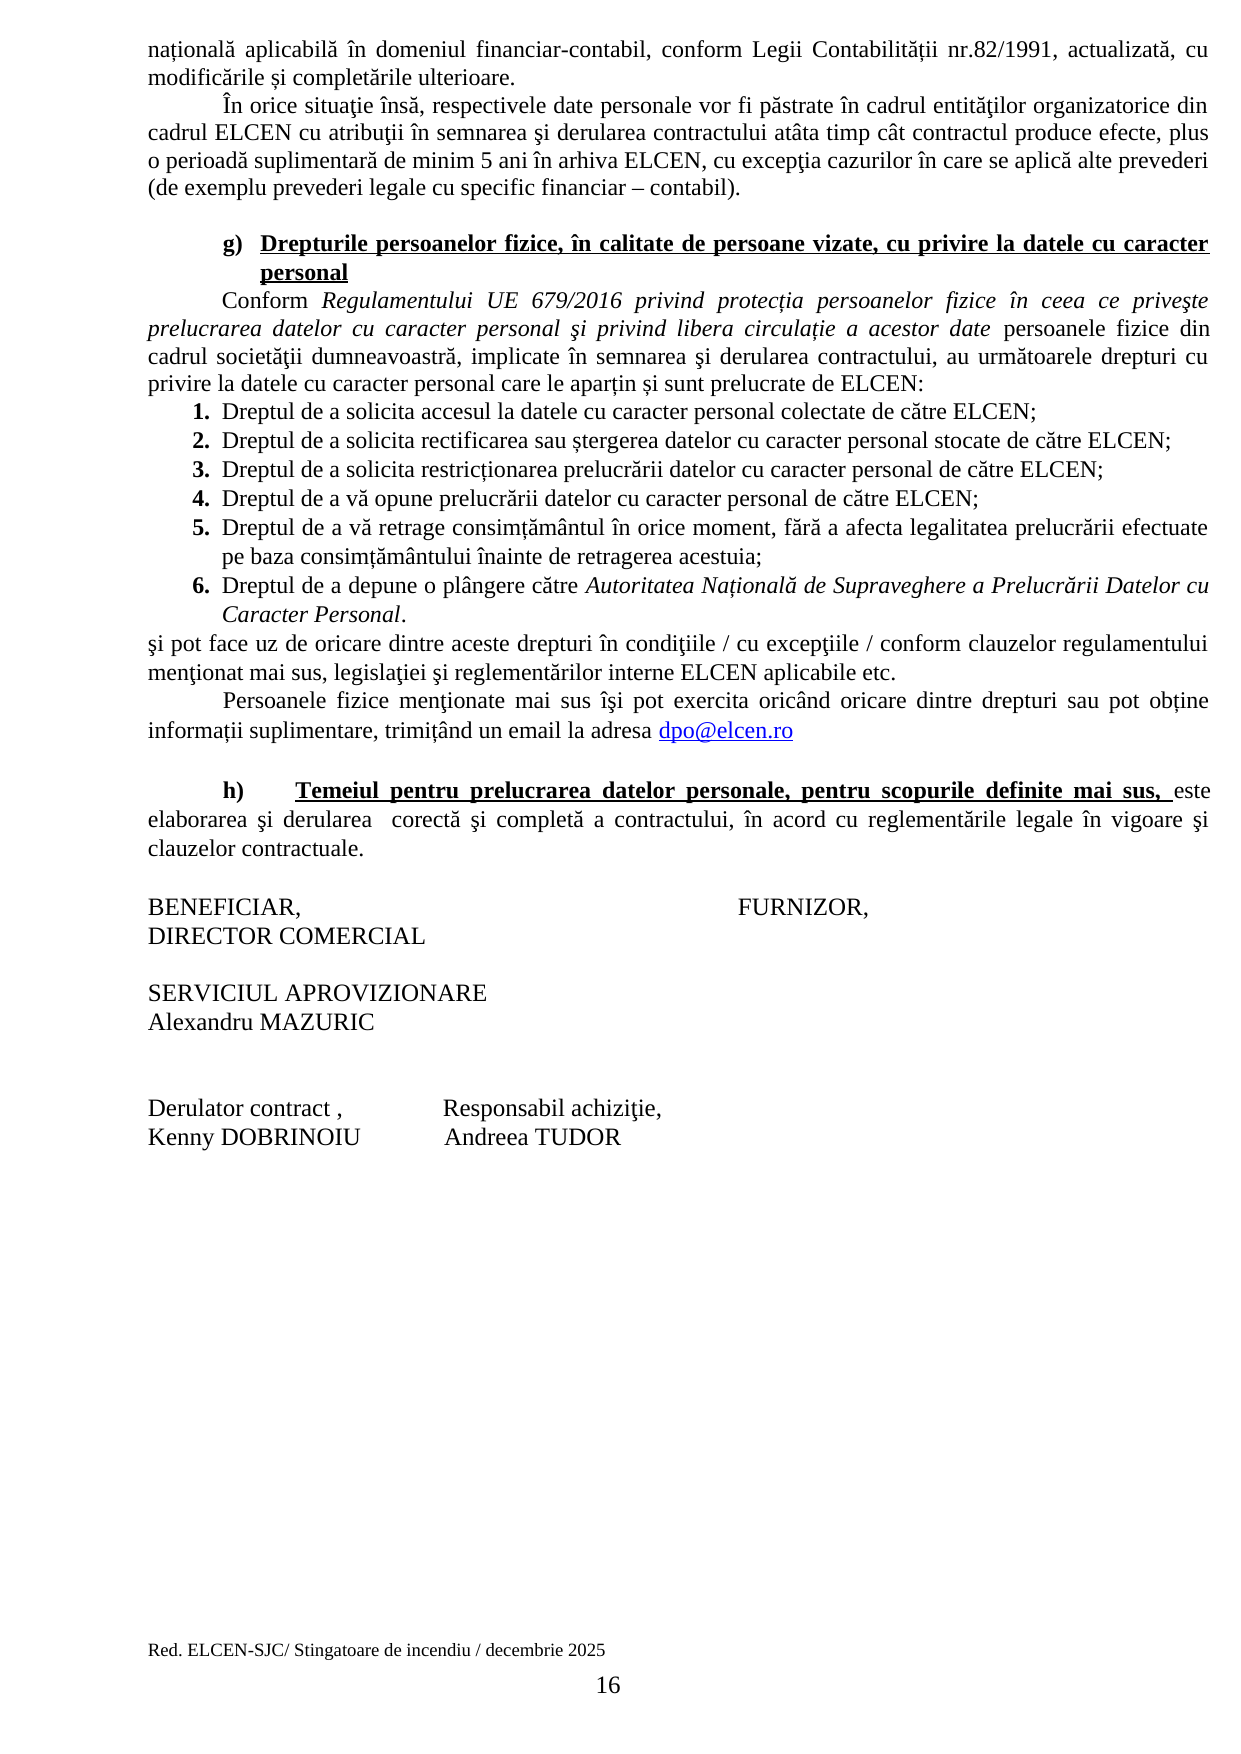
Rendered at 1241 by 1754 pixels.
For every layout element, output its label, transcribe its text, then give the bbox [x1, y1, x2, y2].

text Conform Regulamentului UE 679/2016 privind protecția persoanelor fizice în ceea ce priveşte prelucrarea datelor cu caracter personal şi privind libera circulație a acestor date persoanele fizice din cadrul societăţii dumneavoastră, implicate în semnarea şi derularea contractului, au următoarele drepturi cu privire la datele cu caracter personal care le aparțin și sunt prelucrate de ELCEN: [148, 287, 1211, 397]
list Dreptul de a vă retrage consimțământul în orice moment, fără a afecta legalitatea prelucrării efectuate pe baza consimțământului înainte de retragerea acestuia; [192, 513, 1211, 569]
text Kenny Dobrinoiu Andreea TUDOR [148, 1122, 1211, 1151]
text SERVICIUL APROVIZIONARE [148, 978, 1211, 1007]
list Dreptul de a vă opune prelucrării datelor cu caracter personal de către ELCEN; [192, 484, 1211, 511]
text În orice situaţie însă, respectivele date personale vor fi păstrate în cadrul entităţilor organizatorice din cadrul ELCEN cu atribuţii în semnarea şi derularea contractului atâta timp cât contractul produce efecte, plus o perioadă suplimentară de minim 5 ani în arhiva ELCEN, cu excepţia cazurilor în care se aplică alte prevederi (de exemplu prevederi legale cu specific financiar – contabil). [148, 91, 1211, 201]
list şi pot face uz de oricare dintre aceste drepturi în condiţiile / cu excepţiile / conform clauzelor regulamentului menţionat mai sus, legislaţiei şi reglementărilor interne ELCEN aplicabile etc. [148, 629, 1211, 685]
text BENEFICIAR, FURNIZOR, [148, 892, 1211, 921]
text DIRECTOR COMERCIAL [148, 921, 1211, 950]
text Alexandru MAZURIC [148, 1007, 1211, 1036]
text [148, 35, 1211, 91]
list Drepturile persoanelor fizice, în calitate de persoane vizate, cu privire la datele cu caracter personal [223, 229, 1211, 285]
list Dreptul de a depune o plângere către Autoritatea Națională de Supraveghere a Prelucrării Datelor cu Caracter Personal. [192, 571, 1211, 627]
list Dreptul de a solicita rectificarea sau ștergerea datelor cu caracter personal stocate de către ELCEN; [192, 426, 1211, 453]
list Dreptul de a solicita restricționarea prelucrării datelor cu caracter personal de către ELCEN; [192, 455, 1211, 482]
text Derulator contract , Responsabil achiziţie, [148, 1093, 1211, 1122]
list Dreptul de a solicita accesul la datele cu caracter personal colectate de către ELCEN; [192, 397, 1211, 424]
text Persoanele fizice menţionate mai sus îşi pot exercita oricând oricare dintre drepturi sau pot obține informații suplimentare, trimițând un email la adresa dpo@elcen.ro [148, 687, 1211, 743]
list Temeiul pentru prelucrarea datelor personale, pentru scopurile definite mai sus, este elaborarea şi derularea corectă şi completă a contractului, în acord cu reglementările legale în vigoare şi clauzelor contractuale. [148, 777, 1211, 862]
